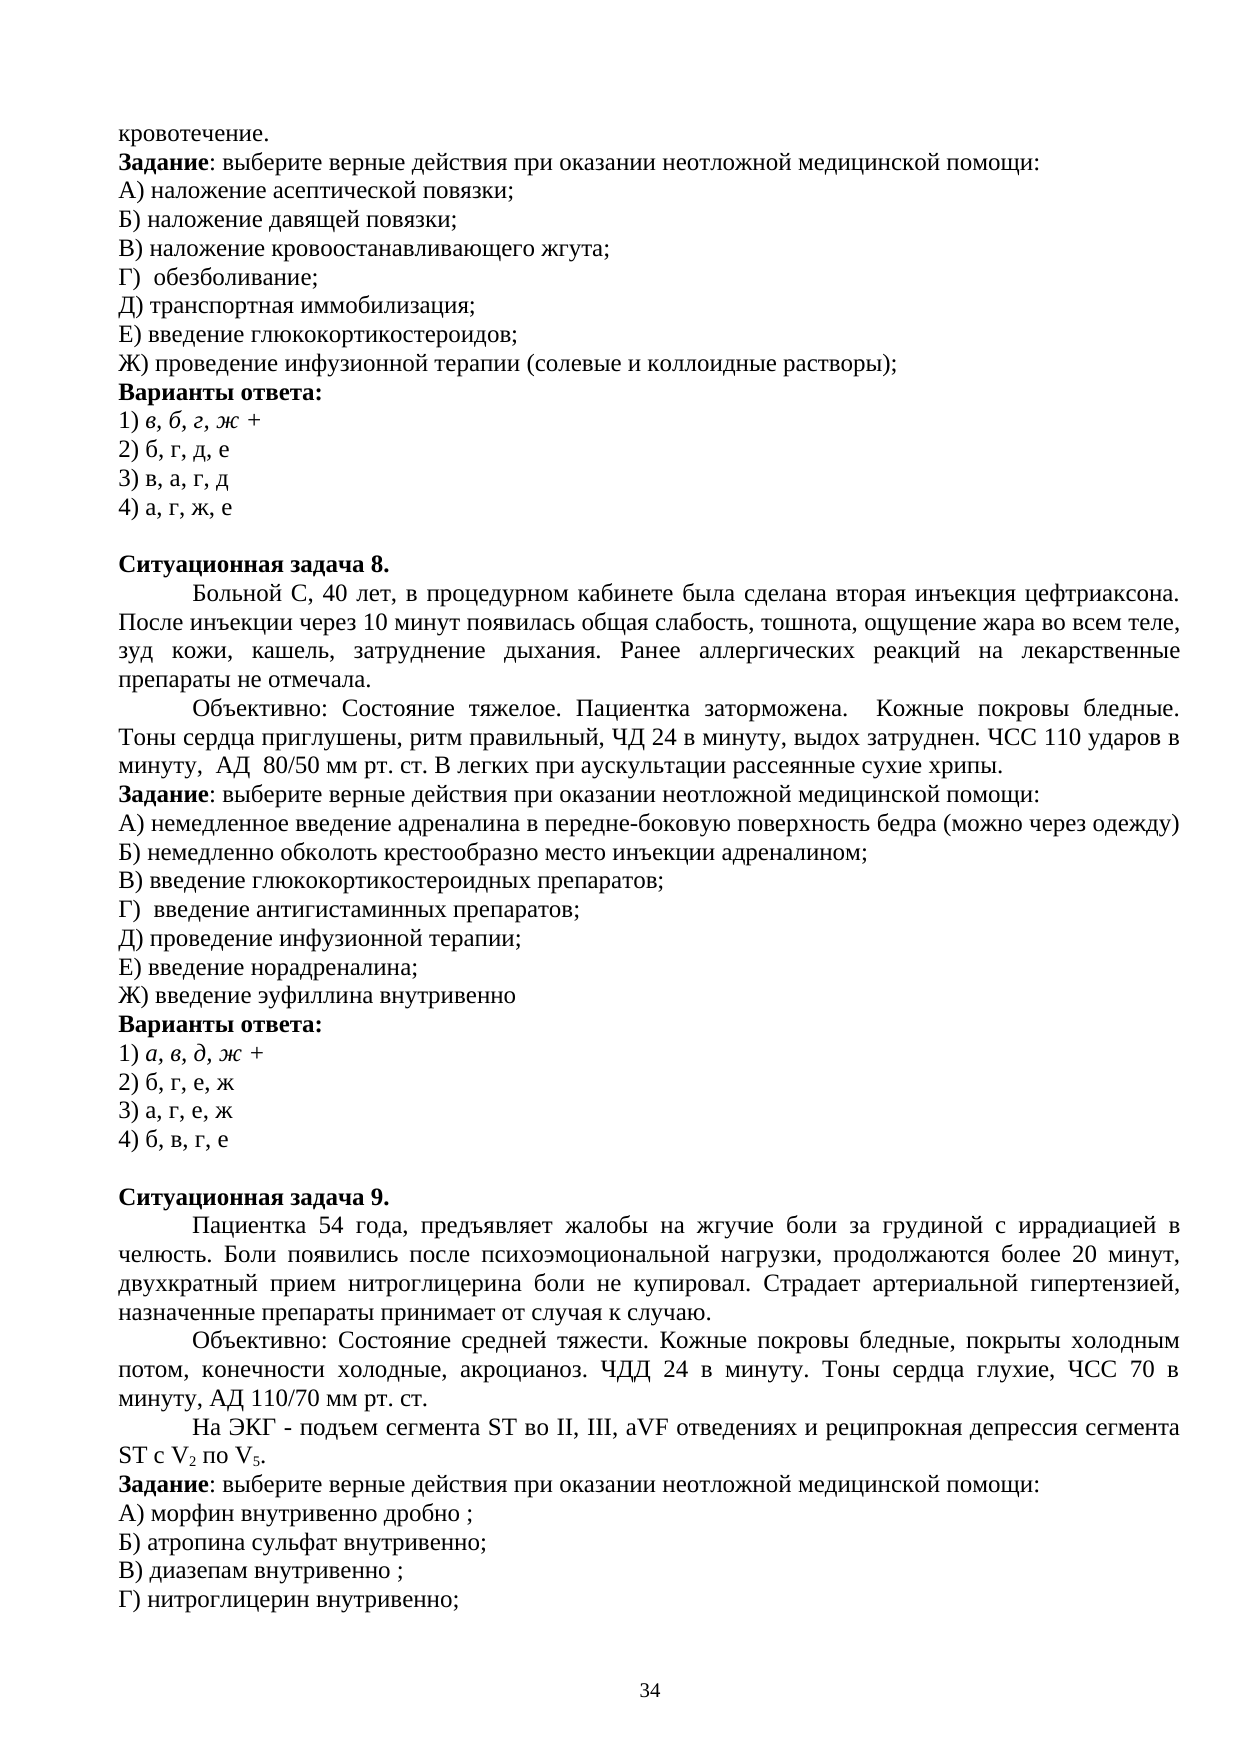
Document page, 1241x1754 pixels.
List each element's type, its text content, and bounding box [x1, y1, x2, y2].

text Ж) проведение инфузионной терапии (солевые и коллоидные растворы); [118, 348, 1181, 377]
text Б) наложение давящей повязки; [118, 204, 1181, 233]
text Г) введение антигистаминных препаратов; [118, 894, 1181, 923]
text А) немедленное введение адреналина в передне-боковую поверхность бедра (можно через одежду) Б) немедленно обколоть крестообразно место инъекции адреналином; [118, 808, 1181, 866]
text Пациентка 54 года, предъявляет жалобы на жгучие боли за грудиной с иррадиацией в челюсть. Боли появились после психоэмоциональной нагрузки, продолжаются более 20 минут, двухкратный прием нитроглицерина боли не купировал. Страдает артериальной гипертензией, назначенные препараты принимает от случая к случаю. [118, 1211, 1181, 1326]
text 3) в, а, г, д [118, 463, 1181, 492]
text Г) нитроглицерин внутривенно; [118, 1584, 1181, 1613]
text В) наложение кровоостанавливающего жгута; [118, 233, 1181, 262]
text На ЭКГ - подъем сегмента ST во II, III, aVF отведениях и реципрокная депрессия сегмента ST с V2 по V5. [118, 1412, 1181, 1469]
text Е) введение норадреналина; [118, 952, 1181, 981]
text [118, 118, 1181, 147]
text Задание: выберите верные действия при оказании неотложной медицинской помощи: [118, 779, 1181, 808]
text Д) транспортная иммобилизация; [118, 291, 1181, 319]
text Варианты ответа: [118, 1009, 1181, 1038]
text А) морфин внутривенно дробно ; [118, 1498, 1181, 1527]
text Д) проведение инфузионной терапии; [118, 923, 1181, 952]
text Ситуационная задача 9. [118, 1182, 1181, 1211]
text В) диазепам внутривенно ; [118, 1556, 1181, 1584]
text Задание: выберите верные действия при оказании неотложной медицинской помощи: [118, 147, 1181, 176]
text 2) б, г, д, е [118, 434, 1181, 463]
text Г) обезболивание; [118, 262, 1181, 291]
text В) введение глюкокортикостероидных препаратов; [118, 866, 1181, 894]
text 1) в, б, г, ж + [118, 406, 1181, 434]
text Больной С, 40 лет, в процедурном кабинете была сделана вторая инъекция цефтриаксона. После инъекции через 10 минут появилась общая слабость, тошнота, ощущение жара во всем теле, зуд кожи, кашель, затруднение дыхания. Ранее аллергических реакций на лекарственные препараты не отмечала. [118, 578, 1181, 693]
text Объективно: Состояние средней тяжести. Кожные покровы бледные, покрыты холодным потом, конечности холодные, акроцианоз. ЧДД 24 в минуту. Тоны сердца глухие, ЧСС 70 в минуту, АД 110/70 мм рт. ст. [118, 1326, 1181, 1412]
text Объективно: Состояние тяжелое. Пациентка заторможена. Кожные покровы бледные. Тоны сердца приглушены, ритм правильный, ЧД 24 в минуту, выдох затруднен. ЧСС 110 ударов в минуту, АД 80/50 мм рт. ст. В легких при аускультации рассеянные сухие хрипы. [118, 693, 1181, 779]
text 4) б, в, г, е [118, 1124, 1181, 1153]
text 2) б, г, е, ж [118, 1067, 1181, 1096]
text А) наложение асептической повязки; [118, 176, 1181, 204]
text 1) а, в, д, ж + [118, 1038, 1181, 1067]
text Варианты ответа: [118, 377, 1181, 406]
text 3) а, г, е, ж [118, 1096, 1181, 1124]
text Задание: выберите верные действия при оказании неотложной медицинской помощи: [118, 1469, 1181, 1498]
text 4) а, г, ж, е [118, 492, 1181, 521]
text Ситуационная задача 8. [118, 549, 1181, 578]
text Е) введение глюкокортикостероидов; [118, 319, 1181, 348]
text Б) атропина сульфат внутривенно; [118, 1527, 1181, 1556]
text Ж) введение эуфиллина внутривенно [118, 981, 1181, 1009]
